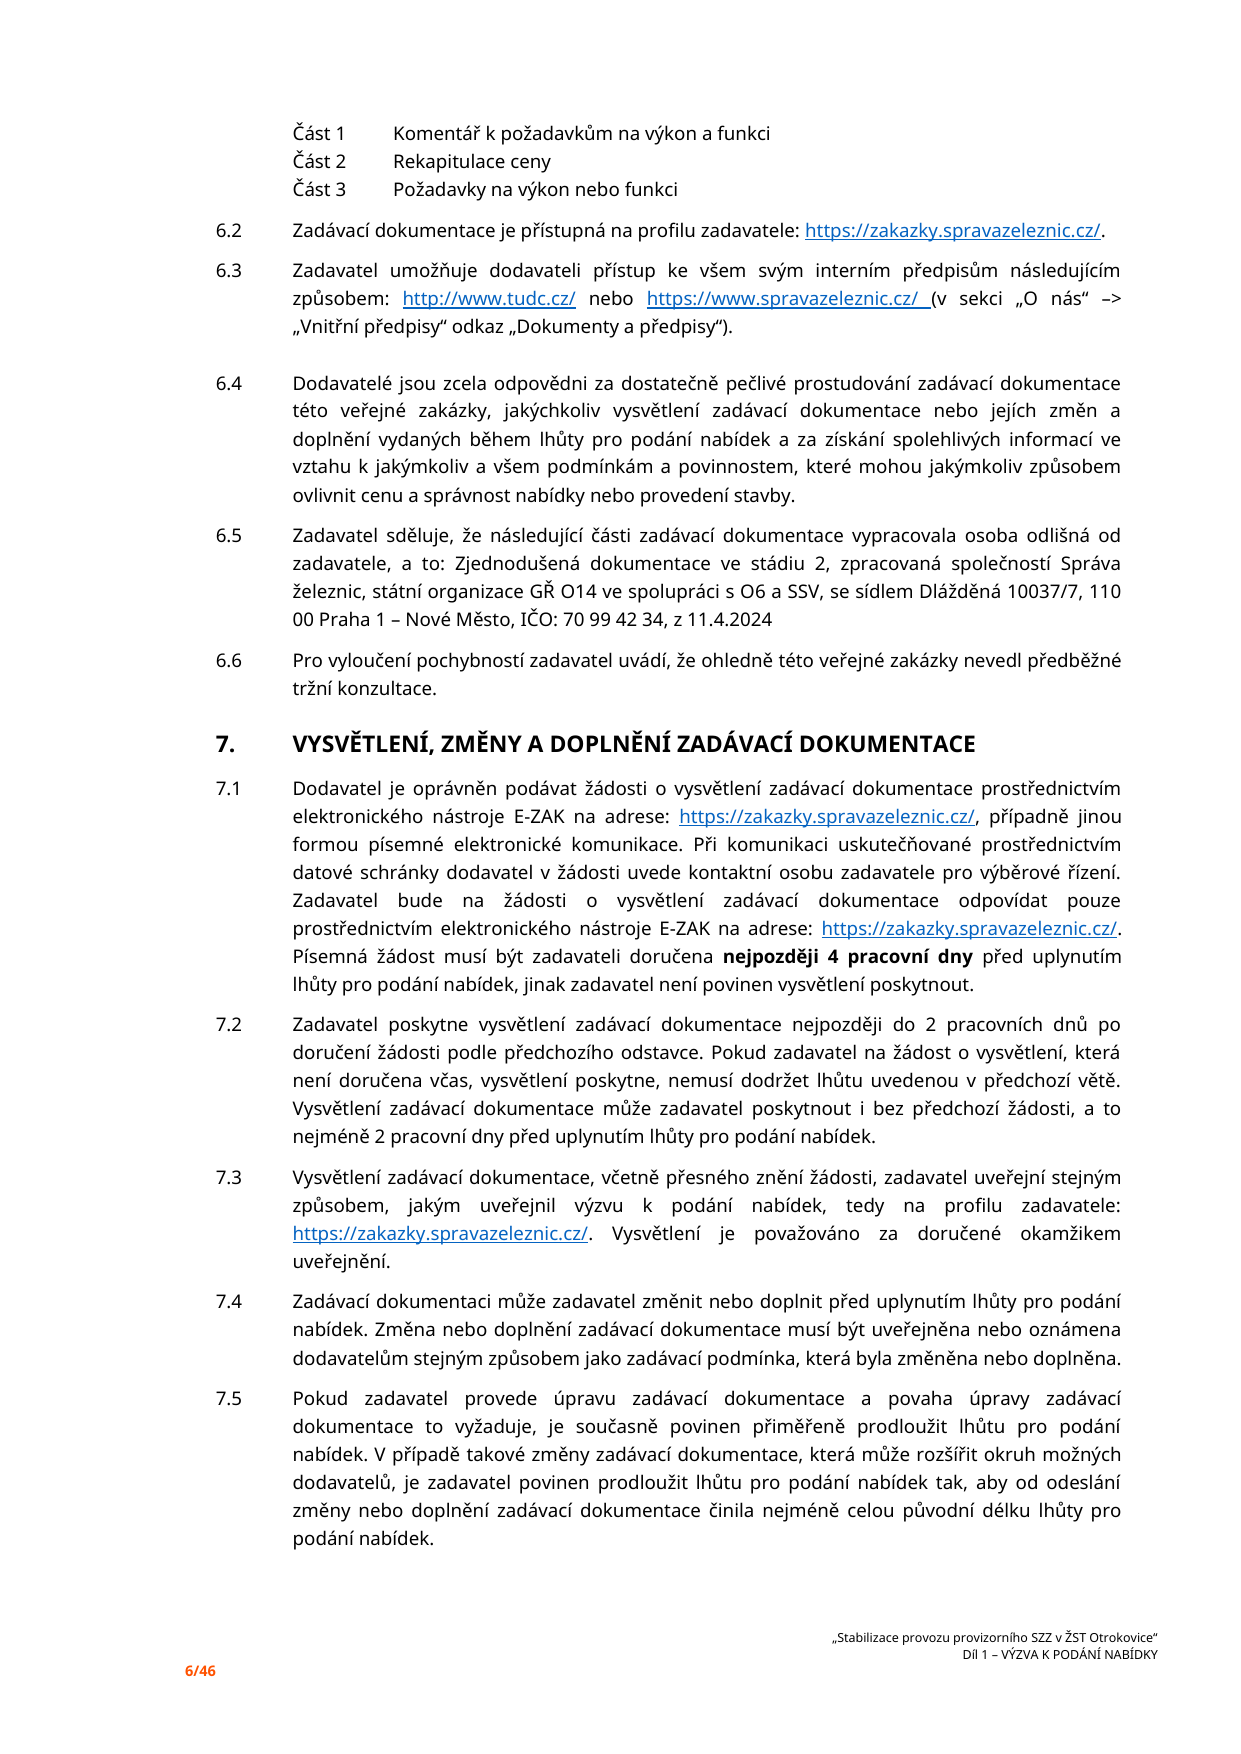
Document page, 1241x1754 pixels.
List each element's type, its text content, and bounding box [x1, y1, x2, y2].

text Zadavatel sděluje, že následující části zadávací dokumentace vypracovala osoba odlišná od zadavatele, a to: Zjednodušená dokumentace ve stádiu 2, zpracovaná společností Správa železnic, státní organizace GŘ O14 ve spolupráci s O6 a SSV, se sídlem Dlážděná 10037/7, 110 00 Praha 1 – Nové Město, IČO: 70 99 42 34, z 11.4.2024 [216, 522, 1122, 632]
text Zadávací dokumentaci může zadavatel změnit nebo doplnit před uplynutím lhůty pro podání nabídek. Změna nebo doplnění zadávací dokumentace musí být uveřejněna nebo oznámena dodavatelům stejným způsobem jako zadávací podmínka, která byla změněna nebo doplněna. [216, 1289, 1122, 1370]
text Pokud zadavatel provede úpravu zadávací dokumentace a povaha úpravy zadávací dokumentace to vyžaduje, je současně povinen přiměřeně prodloužit lhůtu pro podání nabídek. V případě takové změny zadávací dokumentace, která může rozšířit okruh možných dodavatelů, je zadavatel povinen prodloužit lhůtu pro podání nabídek tak, aby od odeslání změny nebo doplnění zadávací dokumentace činila nejméně celou původní délku lhůty pro podání nabídek. [216, 1385, 1122, 1551]
text Část 3 Požadavky na výkon nebo funkci [292, 177, 1122, 202]
text Zadavatel umožňuje dodavateli přístup ke všem svým interním předpisům následujícím způsobem: http://www.tudc.cz/ nebo https://www.spravazeleznic.cz/ (v sekci „O nás“ –> „Vnitřní předpisy“ odkaz „Dokumenty a předpisy“). [216, 258, 1122, 339]
text Pro vyloučení pochybností zadavatel uvádí, že ohledně této veřejné zakázky nevedl předběžné tržní konzultace. [216, 647, 1122, 701]
text Část 2 Rekapitulace ceny [292, 149, 1122, 174]
text Dodavatelé jsou zcela odpovědni za dostatečně pečlivé prostudování zadávací dokumentace této veřejné zakázky, jakýchkoliv vysvětlení zadávací dokumentace nebo jejích změn a doplnění vydaných během lhůty pro podání nabídek a za získání spolehlivých informací ve vztahu k jakýmkoliv a všem podmínkám a povinnostem, které mohou jakýmkoliv způsobem ovlivnit cenu a správnost nabídky nebo provedení stavby. [216, 370, 1122, 507]
text Část 1 Komentář k požadavkům na výkon a funkci [292, 121, 1122, 146]
text Vysvětlení zadávací dokumentace, včetně přesného znění žádosti, zadavatel uveřejní stejným způsobem, jakým uveřejnil výzvu k podání nabídek, tedy na profilu zadavatele: https://zakazky.spravazeleznic.cz/. Vysvětlení je považováno za doručené okamžikem uveřejnění. [216, 1164, 1122, 1274]
text Zadavatel poskytne vysvětlení zadávací dokumentace nejpozději do 2 pracovních dnů po doručení žádosti podle předchozího odstavce. Pokud zadavatel na žádost o vysvětlení, která není doručena včas, vysvětlení poskytne, nemusí dodržet lhůtu uvedenou v předchozí větě. Vysvětlení zadávací dokumentace může zadavatel poskytnout i bez předchozí žádosti, a to nejméně 2 pracovní dny před uplynutím lhůty pro podání nabídek. [216, 1012, 1122, 1149]
text VYSVĚTLENÍ, ZMĚNY A DOPLNĚNÍ ZADÁVACÍ DOKUMENTACE [216, 728, 1122, 759]
text Zadávací dokumentace je přístupná na profilu zadavatele: https://zakazky.spravazeleznic.cz/. [216, 217, 1122, 243]
text Dodavatel je oprávněn podávat žádosti o vysvětlení zadávací dokumentace prostřednictvím elektronického nástroje E-ZAK na adrese: https://zakazky.spravazeleznic.cz/, případně jinou formou písemné elektronické komunikace. Při komunikaci uskutečňované prostřednictvím datové schránky dodavatel v žádosti uvede kontaktní osobu zadavatele pro výběrové řízení. Zadavatel bude na žádosti o vysvětlení zadávací dokumentace odpovídat pouze prostřednictvím elektronického nástroje E-ZAK na adrese: https://zakazky.spravazeleznic.cz/. Písemná žádost musí být zadavateli doručena nejpozději 4 pracovní dny před uplynutím lhůty pro podání nabídek, jinak zadavatel není povinen vysvětlení poskytnout. [216, 775, 1122, 997]
